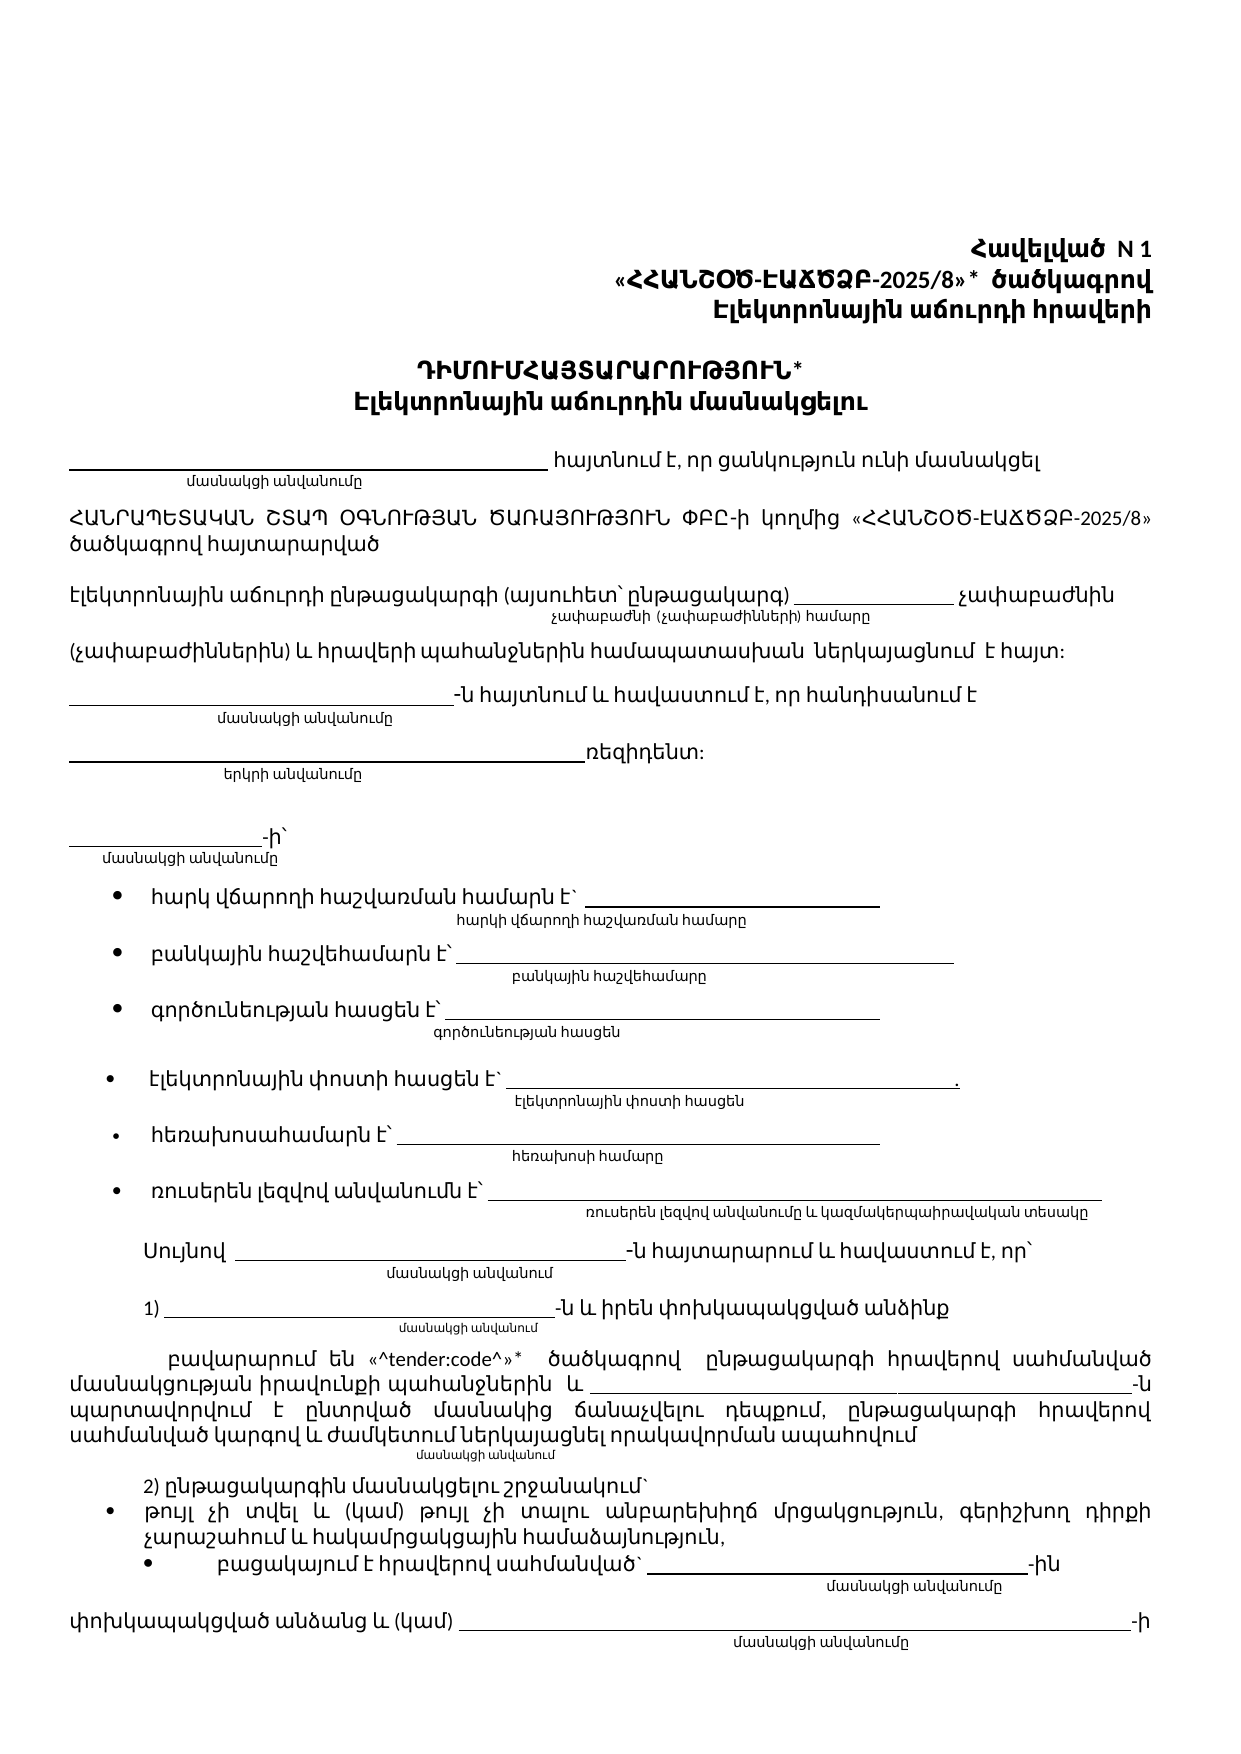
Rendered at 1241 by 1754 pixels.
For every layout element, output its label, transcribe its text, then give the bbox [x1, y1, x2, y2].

text փոխկապակցված անձանց և (կամ) -ի [69, 1608, 1152, 1633]
text 1) -ն և իրեն փոխկապակցված անձինք [69, 1295, 1152, 1321]
text -ի՝ [69, 824, 1152, 850]
text (չափաբաժիններին) և հրավերի պահանջներին համապատասխան ներկայացնում է հայտ: [69, 638, 1152, 663]
text Հավելված N 1 [69, 233, 1152, 264]
list գործունեության հասցեն է՝ [113, 997, 1152, 1023]
text -ն հայտնում և հավաստում է, որ հանդիսանում է [69, 678, 1152, 709]
text հեռախոսի համարը [438, 1148, 1152, 1178]
text երկրի անվանումը [69, 765, 1152, 796]
text հարկի վճարողի հաշվառման համարը [69, 911, 1152, 941]
text Սույնով -ն հայտարարում և հավաստում է, որ՝ [69, 1234, 1152, 1264]
list հեռախոսահամարն է՝ [113, 1122, 1152, 1148]
text ՀԱՆՐԱՊԵՏԱԿԱՆ ՇՏԱՊ ՕԳՆՈՒԹՅԱՆ ԾԱՌԱՅՈՒԹՅՈՒՆ ՓԲԸ-ի կողմից «ՀՀԱՆՇՕԾ-ԷԱՃԾՁԲ-2025/8» ծածկագրով հայտարարված [69, 503, 1152, 556]
text էլեկտրոնային աճուրդի ընթացակարգի (այսուհետ՝ ընթացակարգ) չափաբաժնին [69, 582, 1152, 607]
text մասնակցի անվանումը [69, 1633, 1152, 1664]
text մասնակցի անվանումը [69, 472, 1152, 503]
list բացակայում է հրավերով սահմանված` -ին [69, 1549, 1152, 1577]
list հարկ վճարողի հաշվառման համարն է` [113, 880, 1152, 911]
subtitle Էլեկտրոնային աճուրդին մասնակցելու [69, 386, 1152, 417]
list ռուսերեն լեզվով անվանումն է՝ [113, 1178, 1152, 1203]
list էլեկտրոնային փոստի հասցեն է` . [107, 1066, 1152, 1092]
text ռեզիդենտ: [69, 739, 1152, 765]
text բանկային հաշվեհամարը [438, 967, 1152, 997]
text ԴԻՄՈՒՄՀԱՅՏԱՐԱՐՈՒԹՅՈՒՆ* [69, 356, 1152, 386]
text էլեկտրոնային փոստի հասցեն [69, 1092, 1152, 1122]
text Էլեկտրոնային աճուրդի հրավերի [69, 294, 1152, 325]
text հայտնում է, որ ցանկություն ունի մասնակցել [69, 447, 1152, 472]
text չափաբաժնի (չափաբաժինների) համարը [69, 607, 1152, 638]
text մասնակցի անվանում [69, 1321, 1152, 1346]
list թույլ չի տվել և (կամ) թույլ չի տալու անբարեխիղճ մրցակցություն, գերիշխող դիրքի չարաշահում և հակամրցակցային համաձայնություն, [107, 1498, 1152, 1549]
text 2) ընթացակարգին մասնակցելու շրջանակում` [69, 1473, 1152, 1498]
text բավարարում են «^tender:code^»* ծածկագրով ընթացակարգի հրավերով սահմանված մասնակցության իրավունքի պահանջներին և -ն պարտավորվում է ընտրված մասնակից ճանաչվելու դեպքում, ընթացակարգի հրավերով սահմանված կարգով և ժամկետում ներկայացնել որակավորման ապահովում [69, 1346, 1152, 1448]
text մասնակցի անվանում [69, 1264, 1152, 1295]
text ռուսերեն լեզվով անվանումը և կազմակերպաիրավական տեսակը [512, 1203, 1152, 1234]
text մասնակցի անվանումը [69, 709, 1152, 739]
text մասնակցի անվանումը [69, 850, 1152, 880]
list բանկային հաշվեհամարն է՝ [113, 941, 1152, 967]
text գործունեության հասցեն [69, 1023, 1152, 1053]
text մասնակցի անվանումը [69, 1577, 1152, 1608]
text մասնակցի անվանում [69, 1448, 1152, 1473]
text «ՀՀԱՆՇՕԾ-ԷԱՃԾՁԲ-2025/8»* ծածկագրով [69, 264, 1152, 294]
